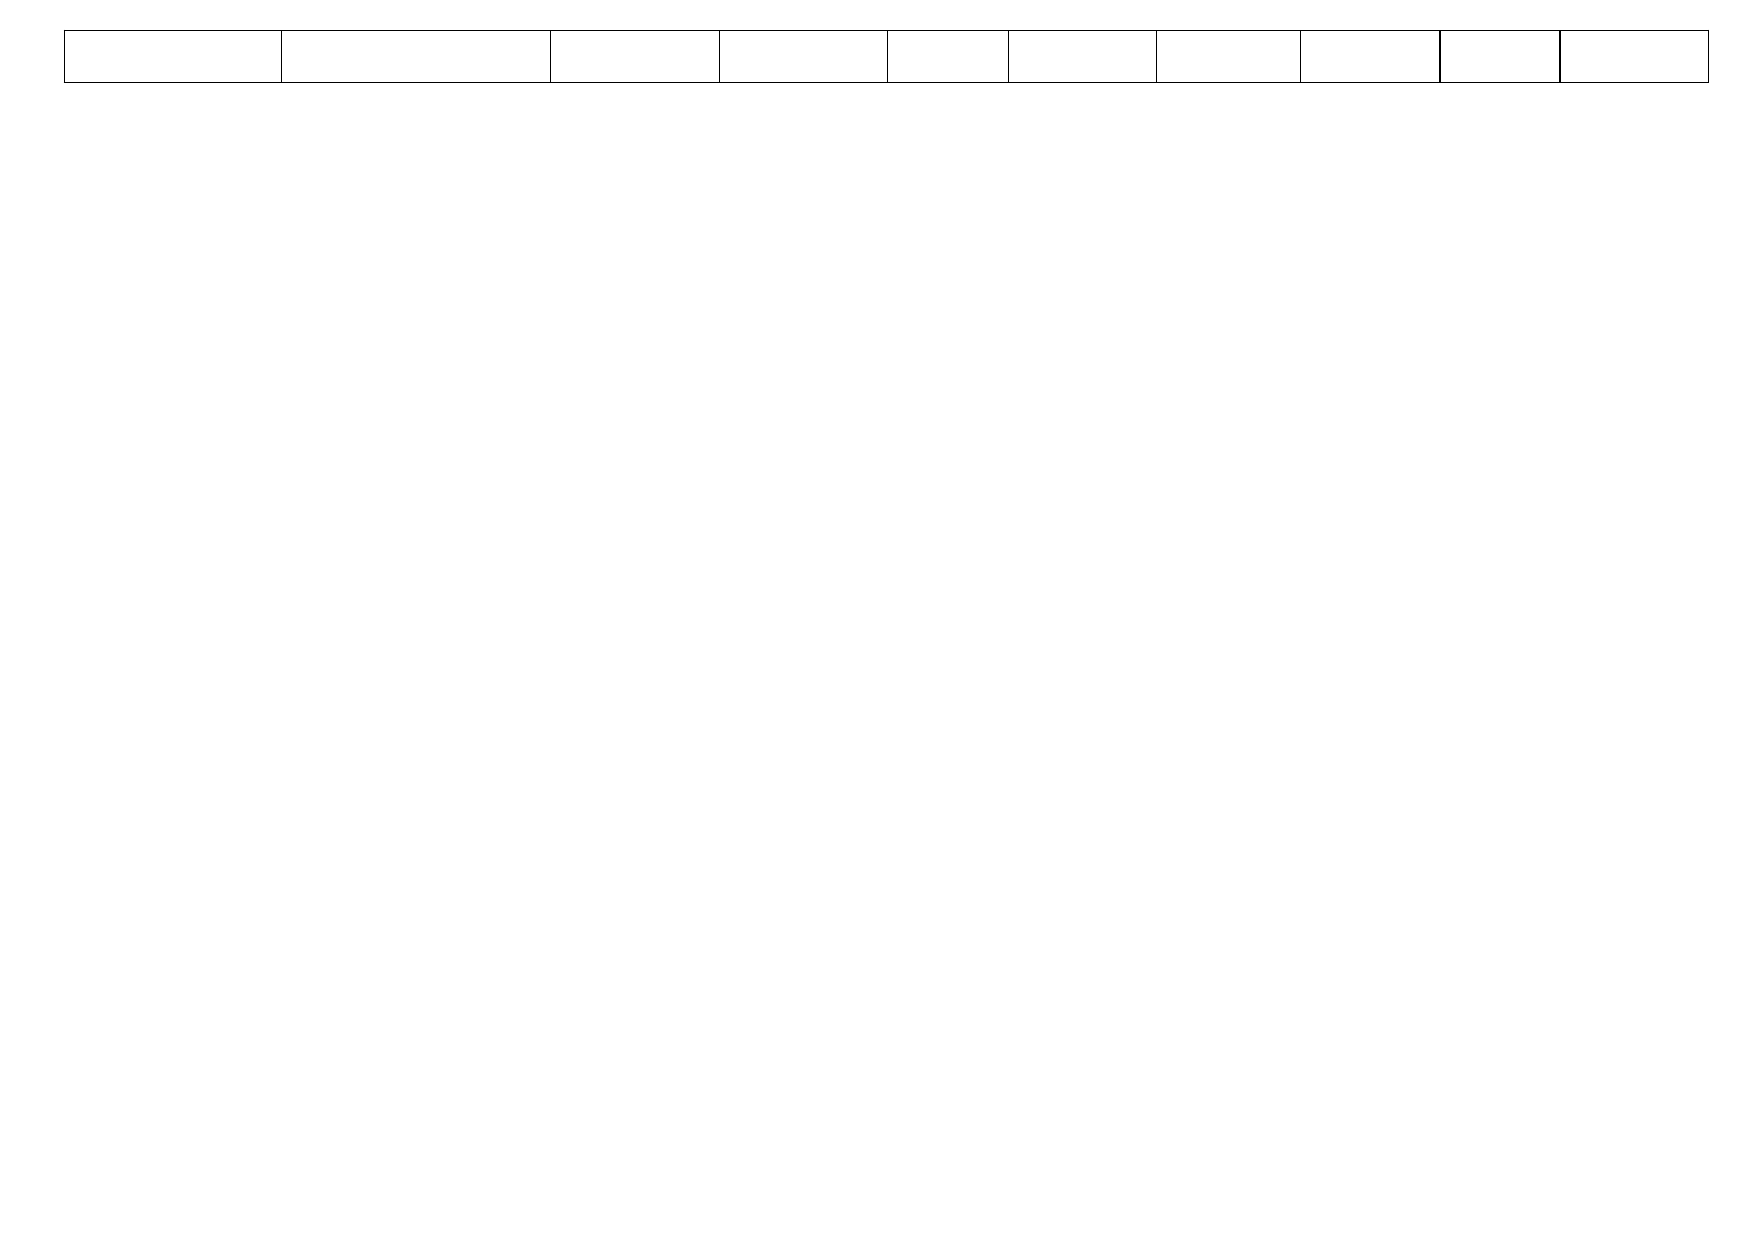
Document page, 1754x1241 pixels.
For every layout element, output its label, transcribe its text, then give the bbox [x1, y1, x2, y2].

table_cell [282, 31, 550, 82]
table_cell - [551, 31, 719, 82]
table_cell - [1301, 31, 1439, 82]
table_cell - [1009, 31, 1156, 82]
table_cell - [720, 31, 887, 82]
table_cell - [1157, 31, 1300, 82]
table_cell - [888, 31, 1008, 82]
table_cell - [1441, 31, 1559, 82]
table_cell - [1561, 31, 1708, 82]
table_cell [65, 31, 281, 82]
